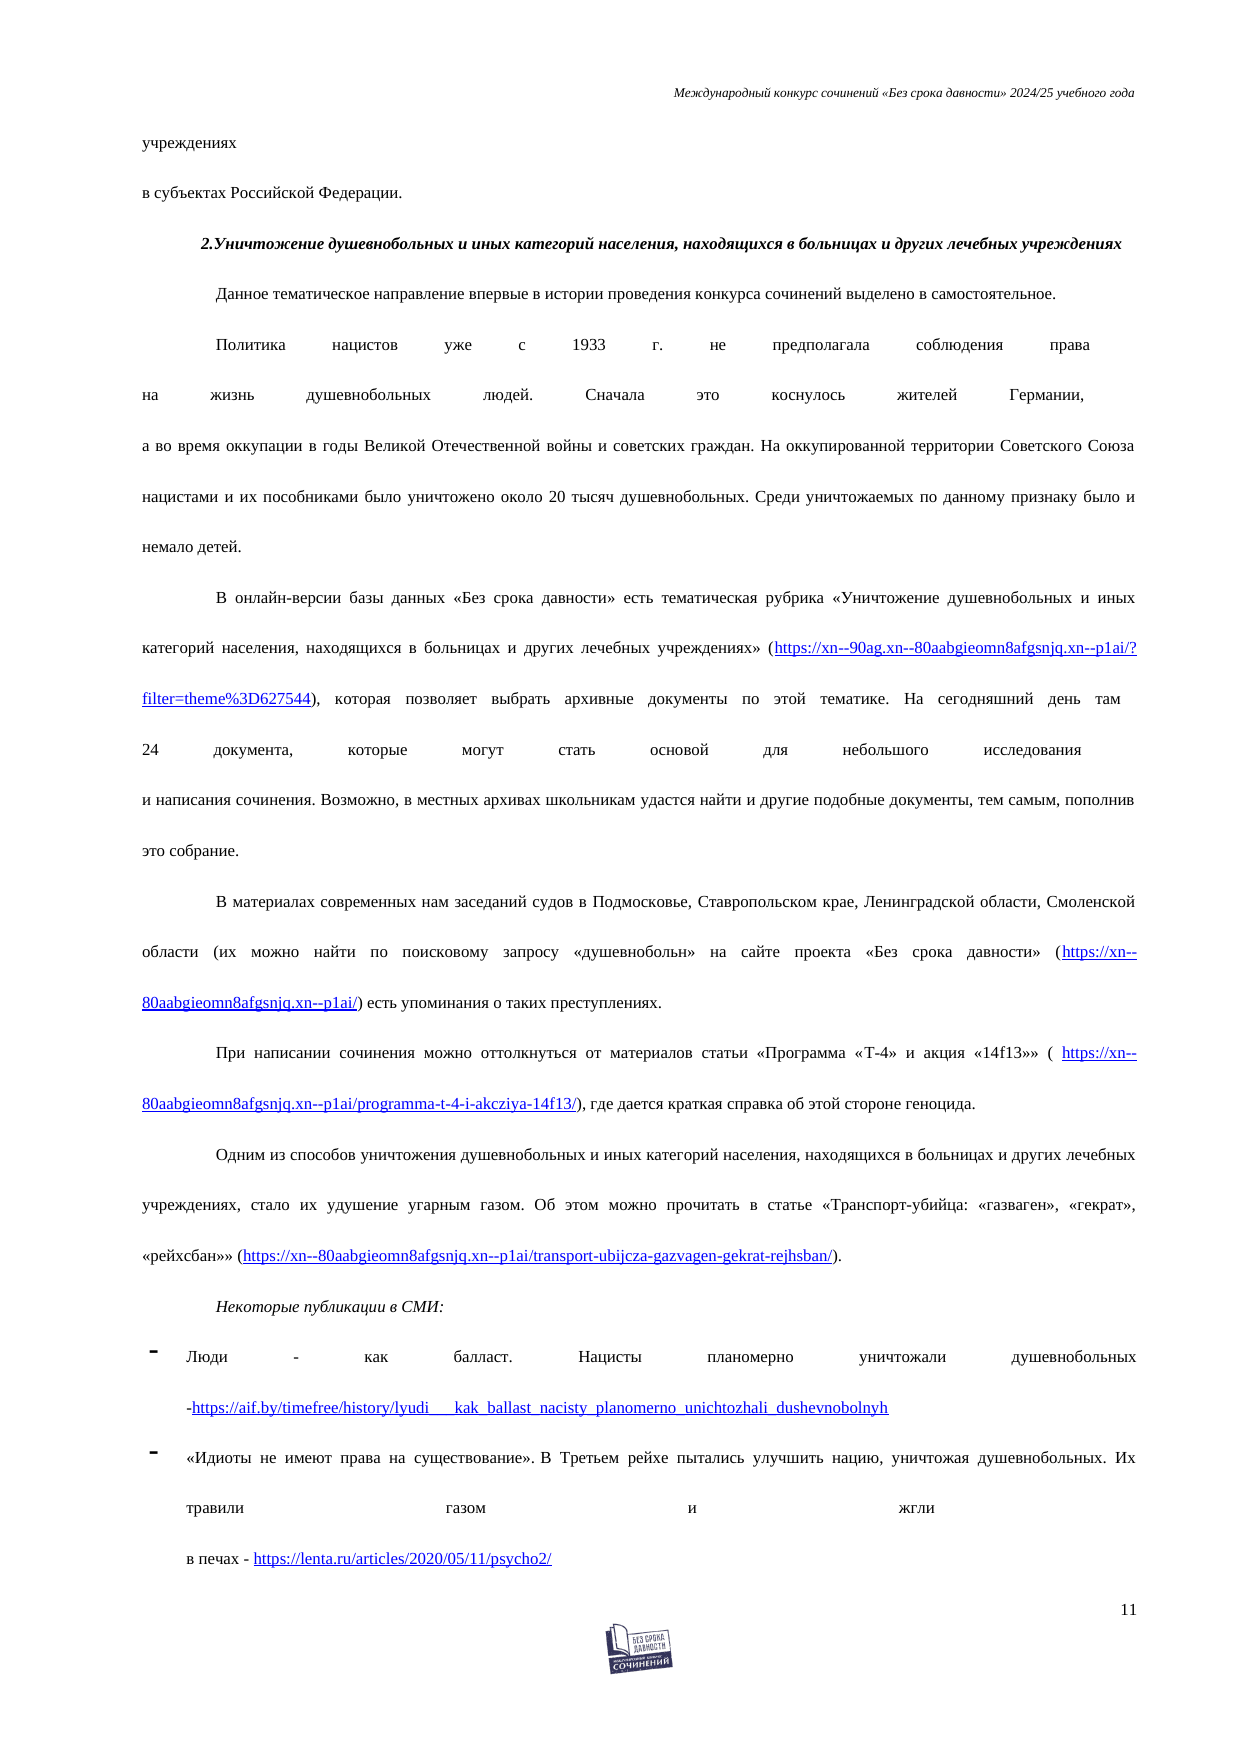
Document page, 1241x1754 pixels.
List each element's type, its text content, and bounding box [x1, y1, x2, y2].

text При написании сочинения можно оттолкнуться от материалов статьи «Программа «T-4» и акция «14f13»» ( https://xn--80aabgieomn8afgsnjq.xn--p1ai/programma-t-4-i-akcziya-14f13/), где дается краткая справка об этой стороне геноцида. [142, 1029, 1137, 1113]
text Данное тематическое направление впервые в истории проведения конкурса сочинений выделено в самостоятельное. [142, 270, 1137, 303]
text Одним из способов уничтожения душевнобольных и иных категорий населения, находящихся в больницах и других лечебных учреждениях, стало их удушение угарным газом. Об этом можно прочитать в статье «Транспорт-убийца: «газваген», «гекрат», «рейхсбан»» (https://xn--80aabgieomn8afgsnjq.xn--p1ai/transport-ubijcza-gazvagen-gekrat-rejhsban/). [142, 1130, 1137, 1265]
text Политика нацистов уже с 1933 г. не предполагала соблюдения права на жизнь душевнобольных людей. Сначала это коснулось жителей Германии, а во время оккупации в годы Великой Отечественной войны и советских граждан. На оккупированной территории Советского Союза нацистами и их пособниками было уничтожено около 20 тысяч душевнобольных. Среди уничтожаемых по данному признаку было и немало детей. [142, 320, 1137, 556]
list «Идиоты не имеют права на существование». В Третьем рейхе пытались улучшить нацию, уничтожая душевнобольных. Их травили газом и жгли в печах - https://lenta.ru/articles/2020/05/11/psycho2/ [149, 1434, 1137, 1568]
list Люди - как балласт. Нацисты планомерно уничтожали душевнобольных -https://aif.by/timefree/history/lyudi___kak_ballast_nacisty_planomerno_unichtozhali_dushevnobolnyh [149, 1333, 1137, 1417]
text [142, 118, 1137, 202]
text 2.Уничтожение душевнобольных и иных категорий населения, находящихся в больницах и других лечебных учреждениях [142, 219, 1137, 253]
text В онлайн-версии базы данных «Без срока давности» есть тематическая рубрика «Уничтожение душевнобольных и иных категорий населения, находящихся в больницах и других лечебных учреждениях» (https://xn--90ag.xn--80aabgieomn8afgsnjq.xn--p1ai/?filter=theme%3D627544), которая позволяет выбрать архивные документы по этой тематике. На сегодняшний день там 24 документа, которые могут стать основой для небольшого исследования и написания сочинения. Возможно, в местных архивах школьникам удастся найти и другие подобные документы, тем самым, пополнив это собрание. [142, 573, 1137, 860]
text В материалах современных нам заседаний судов в Подмосковье, Ставропольском крае, Ленинградской области, Смоленской области (их можно найти по поисковому запросу «душевнобольн» на сайте проекта «Без срока давности» (https://xn--80aabgieomn8afgsnjq.xn--p1ai/) есть упоминания о таких преступлениях. [142, 877, 1137, 1012]
picture [591, 1619, 687, 1681]
text Некоторые публикации в СМИ: [142, 1282, 1137, 1316]
